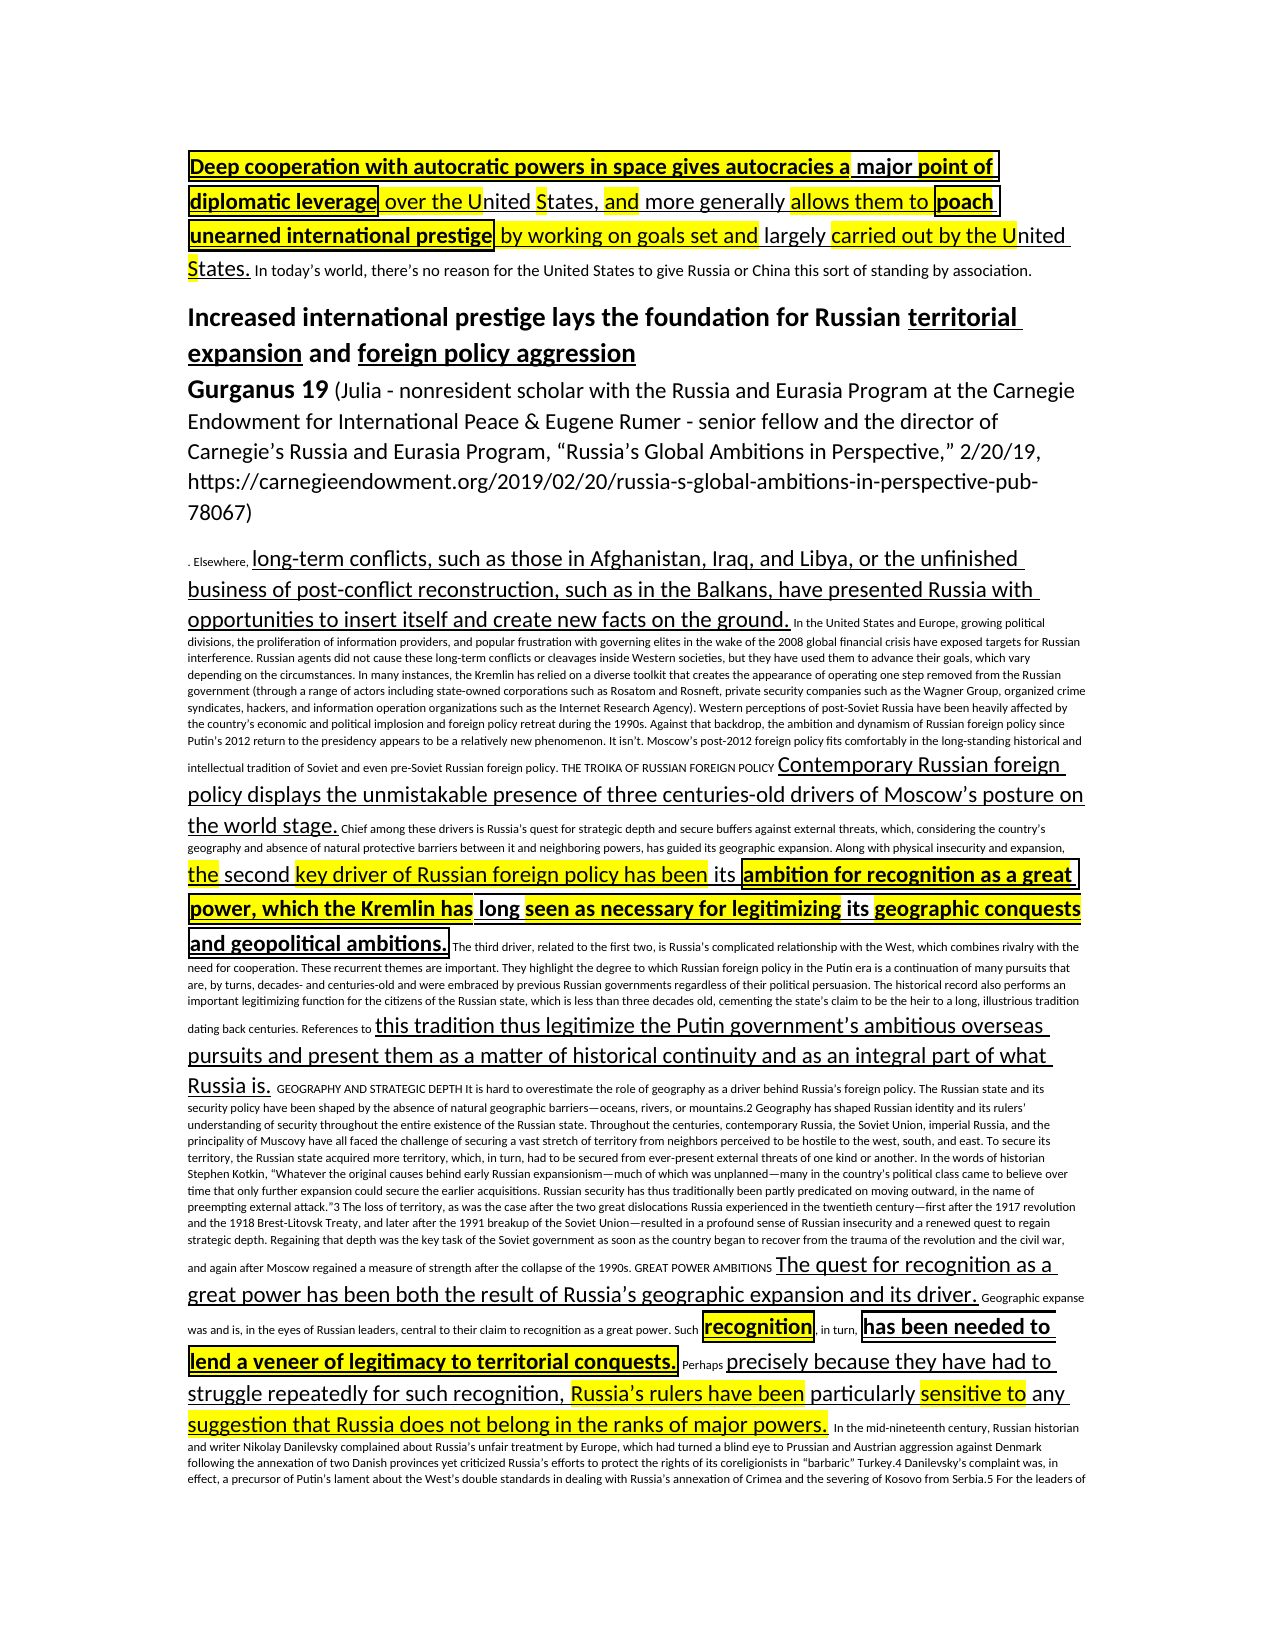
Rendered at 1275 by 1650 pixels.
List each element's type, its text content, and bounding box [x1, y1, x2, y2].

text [187, 150, 1087, 282]
text Gurganus 19 (Julia - nonresident scholar with the Russia and Eurasia Program at the Carnegie Endowment for International Peace & Eugene Rumer - senior fellow and the director of Carnegie’s Russia and Eurasia Program, “Russia’s Global Ambitions in Perspective,” 2/20/19, https://carnegieendowment.org/2019/02/20/russia-s-global-ambitions-in-perspective-pub-78067) [187, 372, 1087, 526]
subtitle Increased international prestige lays the foundation for Russian territorial expansion and foreign policy aggression [187, 301, 1087, 369]
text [187, 544, 1087, 1487]
